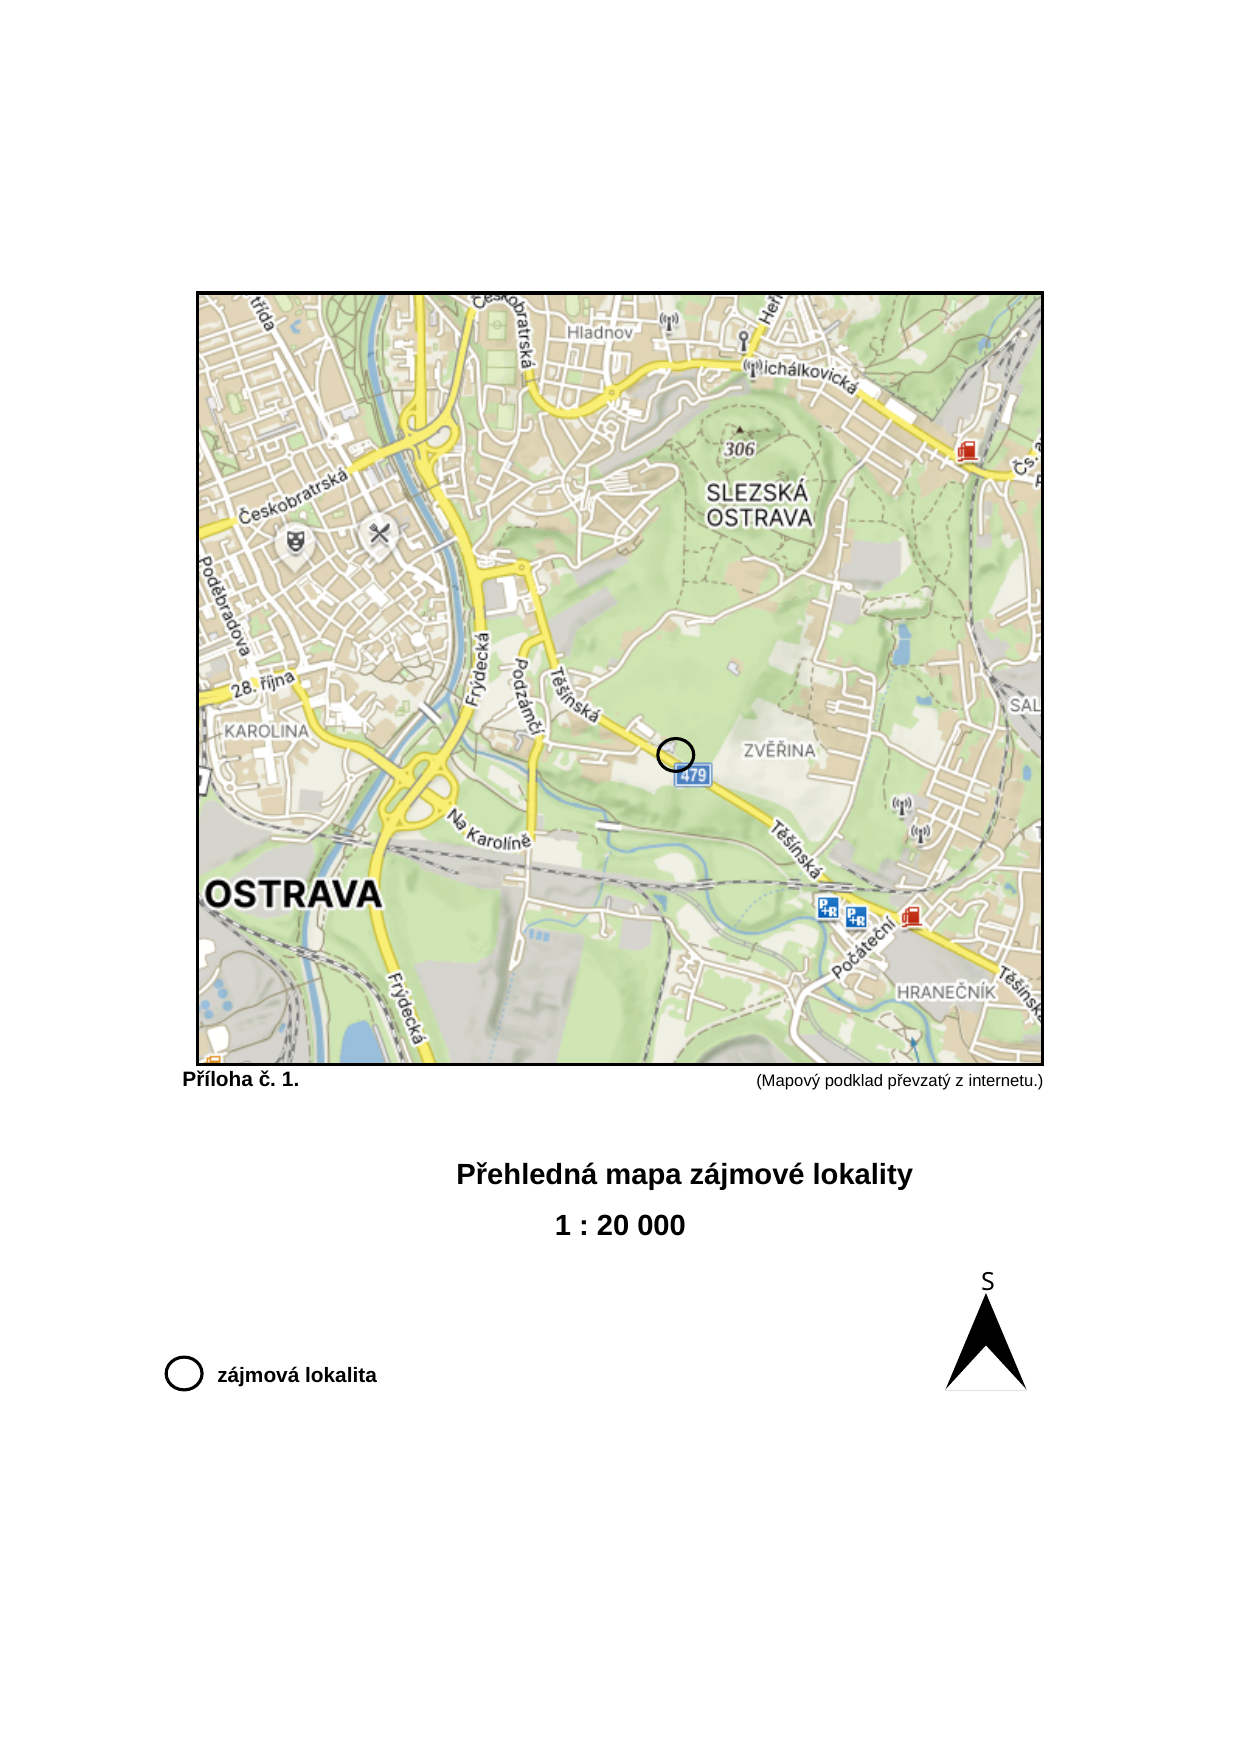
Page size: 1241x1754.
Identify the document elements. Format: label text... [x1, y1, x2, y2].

text Příloha č. 1. (Mapový podklad převzatý z internetu.) [148, 1066, 1093, 1090]
picture [199, 295, 1041, 1063]
text 1 : 20 000 [148, 1208, 1093, 1241]
subtitle Přehledná mapa zájmové lokality [148, 1157, 1093, 1191]
